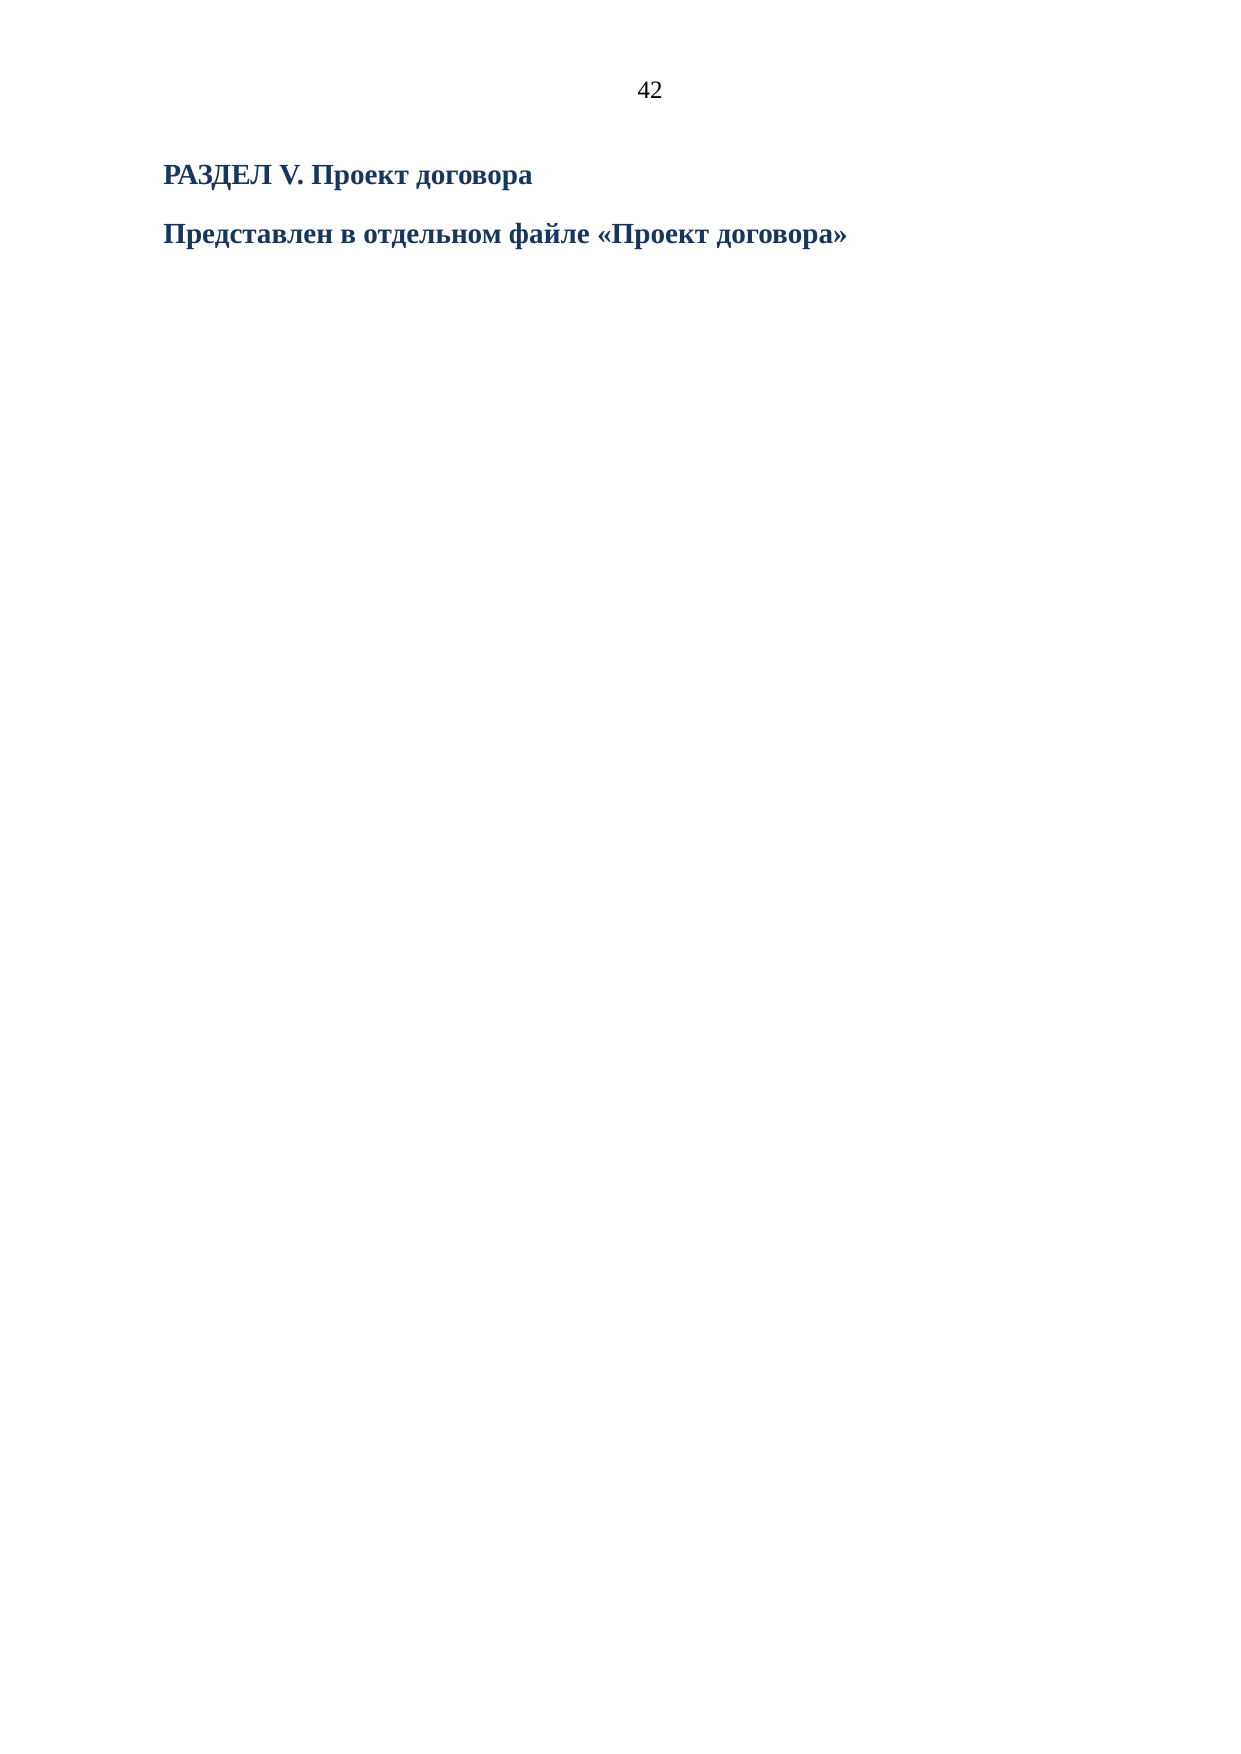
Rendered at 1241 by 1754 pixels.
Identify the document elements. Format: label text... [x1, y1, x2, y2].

text РАЗДЕЛ V. Проект договора [163, 157, 1181, 191]
text Представлен в отдельном файле «Проект договора» [163, 216, 1181, 249]
